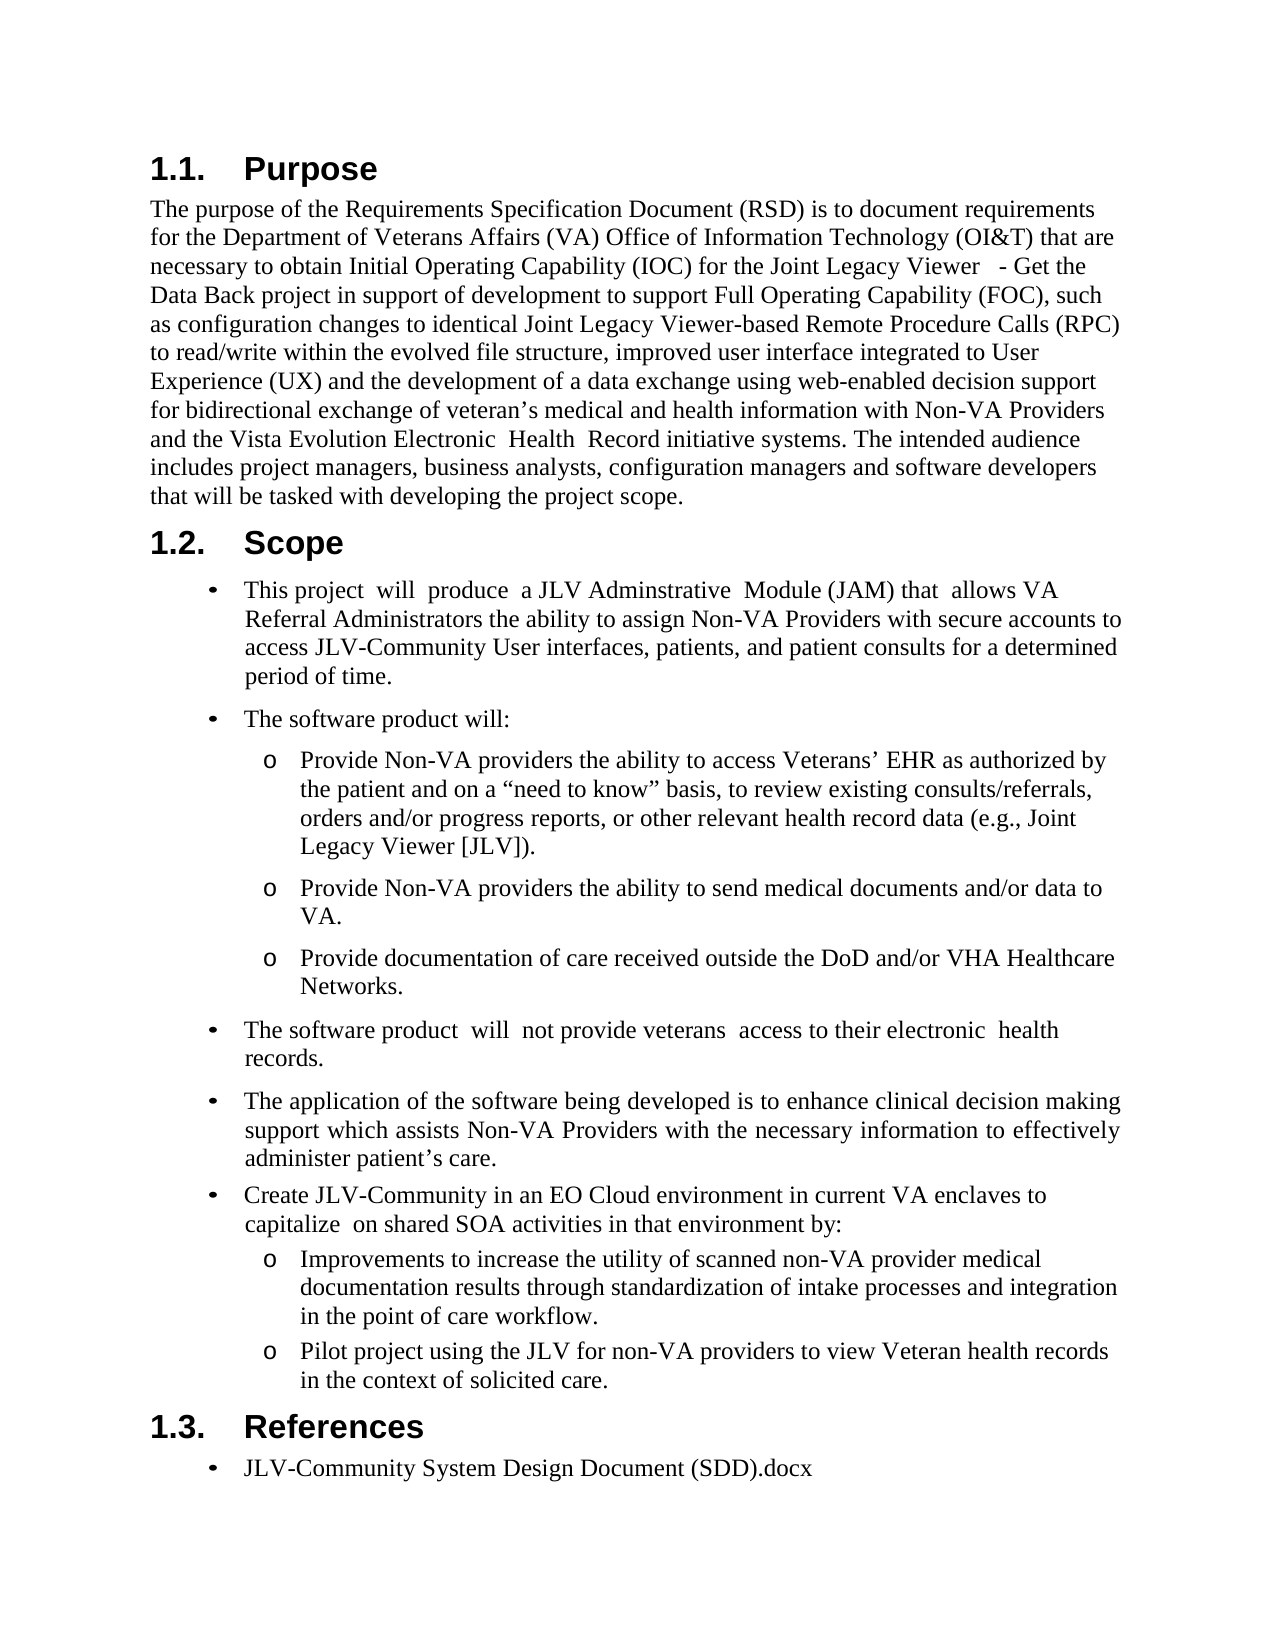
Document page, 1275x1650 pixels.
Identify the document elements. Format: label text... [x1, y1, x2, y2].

text 1.2. Scope [150, 523, 1139, 561]
text VA. [300, 903, 1139, 930]
text • The software product will not provide veterans access to their electronic health records. [207, 1015, 1064, 1072]
text o Provide documentation of care received outside the DoD and/or VHA Healthcare [262, 943, 1139, 973]
text • JLV-Community System Design Document (SDD).docx [207, 1453, 1139, 1482]
text • Create JLV-Community in an EO Cloud environment in current VA enclaves to capitalize on shared SOA activities in that environment by: [207, 1181, 1051, 1238]
text 1.1. Purpose [150, 149, 1139, 188]
text The purpose of the Requirements Specification Document (RSD) is to document requirements for the Department of Veterans Affairs (VA) Office of Information Technology (OI&T) that are necessary to obtain Initial Operating Capability (IOC) for the Joint Legacy Viewer - Get the Data Back project in support of development to support Full Operating Capability (FOC), such as configuration changes to identical Joint Legacy Viewer-based Remote Procedure Calls (RPC) to read/write within the evolved file structure, improved user interface integrated to User Experience (UX) and the development of a data exchange using web-enabled decision support for bidirectional exchange of veteran’s medical and health information with Non-VA Providers and the Vista Evolution Electronic Health Record initiative systems. The intended audience includes project managers, business analysts, configuration managers and software developers that will be tasked with developing the project scope. [150, 194, 1122, 510]
text o Improvements to increase the utility of scanned non-VA provider medical documentation results through standardization of intake processes and integration in the point of care workflow. [262, 1244, 1123, 1330]
text o Provide Non-VA providers the ability to access Veterans’ EHR as authorized by the patient and on a “need to know” basis, to review existing consults/referrals, orders and/or progress reports, or other relevant health record data (e.g., Joint Legacy Viewer [JLV]). [262, 746, 1111, 861]
text • The application of the software being developed is to enhance clinical decision making support which assists Non-VA Providers with the necessary information to effectively administer patient’s care. [207, 1087, 1121, 1172]
text o Provide Non-VA providers the ability to send medical documents and/or data to [262, 873, 1139, 903]
text • The software product will: [207, 704, 1139, 733]
text • This project will produce a JLV Adminstrative Module (JAM) that allows VA Referral Administrators the ability to assign Non-VA Providers with secure accounts to access JLV-Community User interfaces, patients, and patient consults for a determined period of time. [207, 576, 1126, 690]
text o Pilot project using the JLV for non-VA providers to view Veteran health records in the context of solicited care. [262, 1337, 1113, 1394]
text 1.3. References [150, 1407, 1139, 1445]
text Networks. [300, 973, 1139, 1000]
